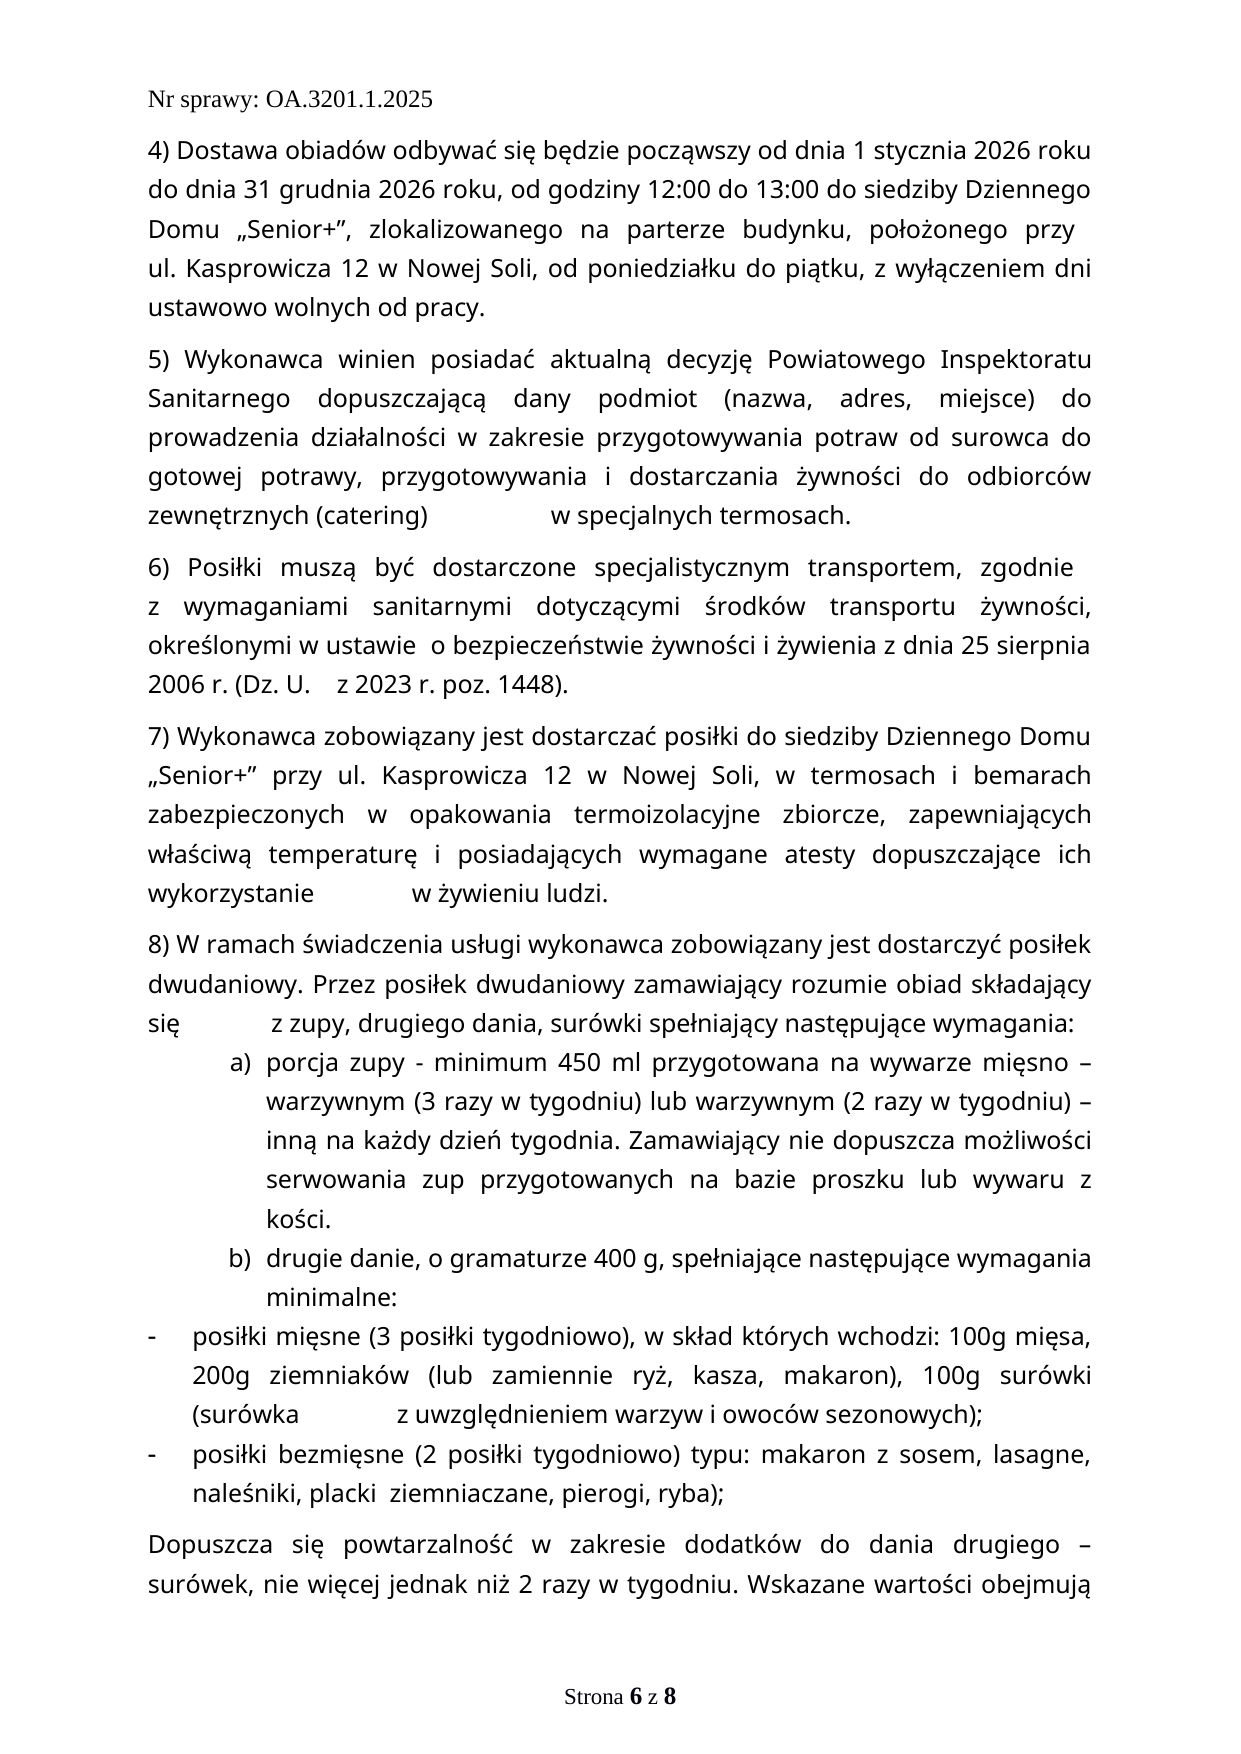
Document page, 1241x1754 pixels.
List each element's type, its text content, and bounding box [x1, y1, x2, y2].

text 5) Wykonawca winien posiadać aktualną decyzję Powiatowego Inspektoratu Sanitarnego dopuszczającą dany podmiot (nazwa, adres, miejsce) do prowadzenia działalności w zakresie przygotowywania potraw od surowca do gotowej potrawy, przygotowywania i dostarczania żywności do odbiorców zewnętrznych (catering) w specjalnych termosach. [148, 341, 1093, 532]
list posiłki mięsne (3 posiłki tygodniowo), w skład których wchodzi: 100g mięsa, 200g ziemniaków (lub zamiennie ryż, kasza, makaron), 100g surówki (surówka z uwzględnieniem warzyw i owoców sezonowych); [148, 1319, 1093, 1431]
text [148, 1527, 1093, 1600]
list drugie danie, o gramaturze 400 g, spełniające następujące wymagania minimalne: [251, 1240, 1093, 1314]
text 8) W ramach świadczenia usługi wykonawca zobowiązany jest dostarczyć posiłek dwudaniowy. Przez posiłek dwudaniowy zamawiający rozumie obiad składający się z zupy, drugiego dania, surówki spełniający następujące wymagania: [148, 927, 1093, 1039]
text 6) Posiłki muszą być dostarczone specjalistycznym transportem, zgodnie z wymaganiami sanitarnymi dotyczącymi środków transportu żywności, określonymi w ustawie o bezpieczeństwie żywności i żywienia z dnia 25 sierpnia 2006 r. (Dz. U. z 2023 r. poz. 1448). [148, 549, 1093, 701]
list porcja zupy - minimum 450 ml przygotowana na wywarze mięsno – warzywnym (3 razy w tygodniu) lub warzywnym (2 razy w tygodniu) – inną na każdy dzień tygodnia. Zamawiający nie dopuszcza możliwości serwowania zup przygotowanych na bazie proszku lub wywaru z kości. [251, 1044, 1093, 1235]
list posiłki bezmięsne (2 posiłki tygodniowo) typu: makaron z sosem, lasagne, naleśniki, placki ziemniaczane, pierogi, ryba); [148, 1436, 1093, 1509]
text 7) Wykonawca zobowiązany jest dostarczać posiłki do siedziby Dziennego Domu „Senior+” przy ul. Kasprowicza 12 w Nowej Soli, w termosach i bemarach zabezpieczonych w opakowania termoizolacyjne zbiorcze, zapewniających właściwą temperaturę i posiadających wymagane atesty dopuszczające ich wykorzystanie w żywieniu ludzi. [148, 719, 1093, 909]
text 4) Dostawa obiadów odbywać się będzie począwszy od dnia 1 stycznia 2026 roku do dnia 31 grudnia 2026 roku, od godziny 12:00 do 13:00 do siedziby Dziennego Domu „Senior+”, zlokalizowanego na parterze budynku, położonego przy ul. Kasprowicza 12 w Nowej Soli, od poniedziałku do piątku, z wyłączeniem dni ustawowo wolnych od pracy. [148, 133, 1093, 324]
